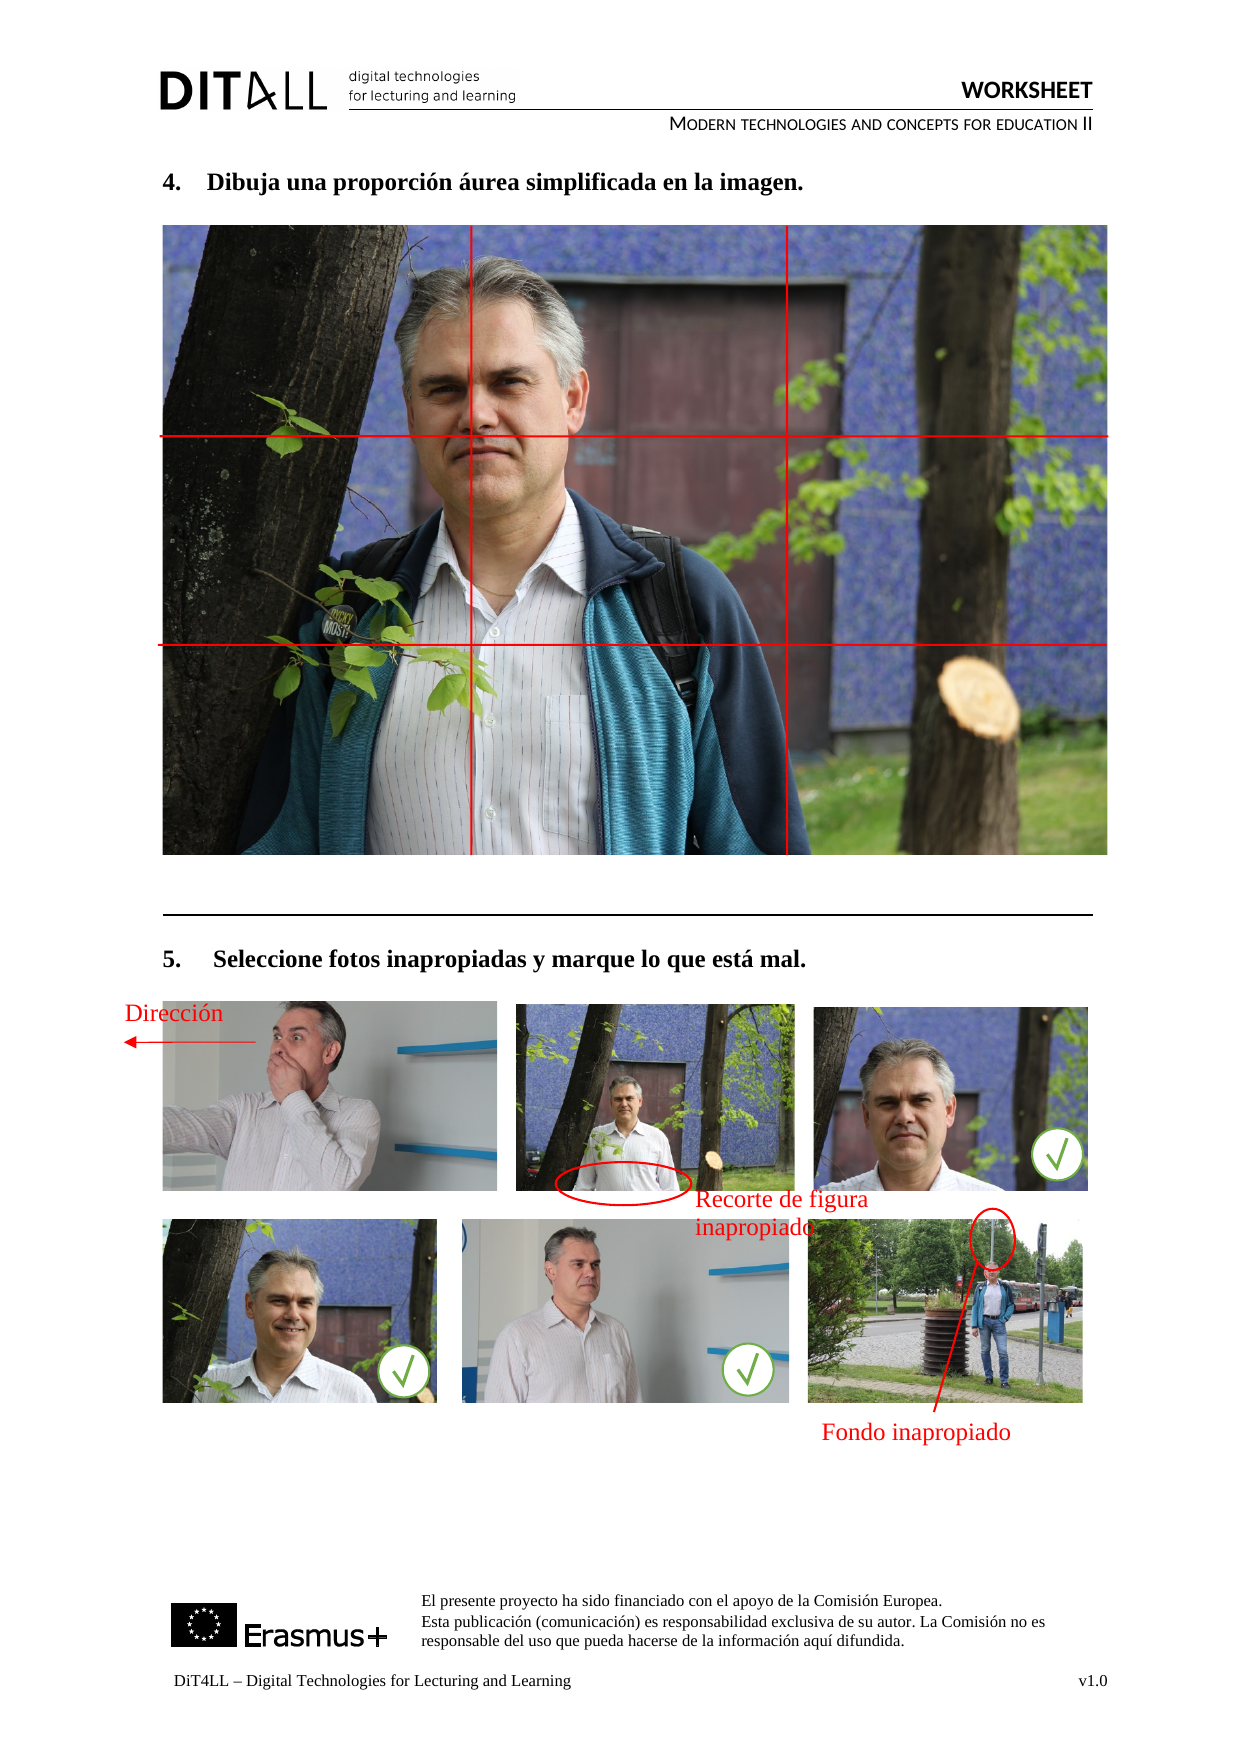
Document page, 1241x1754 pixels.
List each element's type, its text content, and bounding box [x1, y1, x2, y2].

text Seleccione fotos inapropiadas y marque lo que está mal. [162, 944, 1093, 973]
picture [162, 1001, 498, 1191]
picture [162, 646, 470, 855]
text Dibuja una proporción áurea simplificada en la imagen. [162, 167, 1093, 196]
picture [462, 1219, 790, 1403]
picture [789, 225, 1108, 435]
picture [157, 67, 519, 112]
picture [813, 1007, 1088, 1191]
picture [557, 1164, 690, 1191]
picture [938, 1219, 1083, 1403]
picture [789, 438, 1108, 855]
picture [473, 225, 785, 435]
picture [807, 1219, 975, 1403]
picture [972, 1219, 1013, 1268]
picture [162, 225, 470, 435]
picture [473, 438, 786, 643]
picture [473, 646, 786, 855]
picture [516, 1004, 795, 1191]
picture [162, 1219, 437, 1403]
picture [162, 438, 470, 643]
